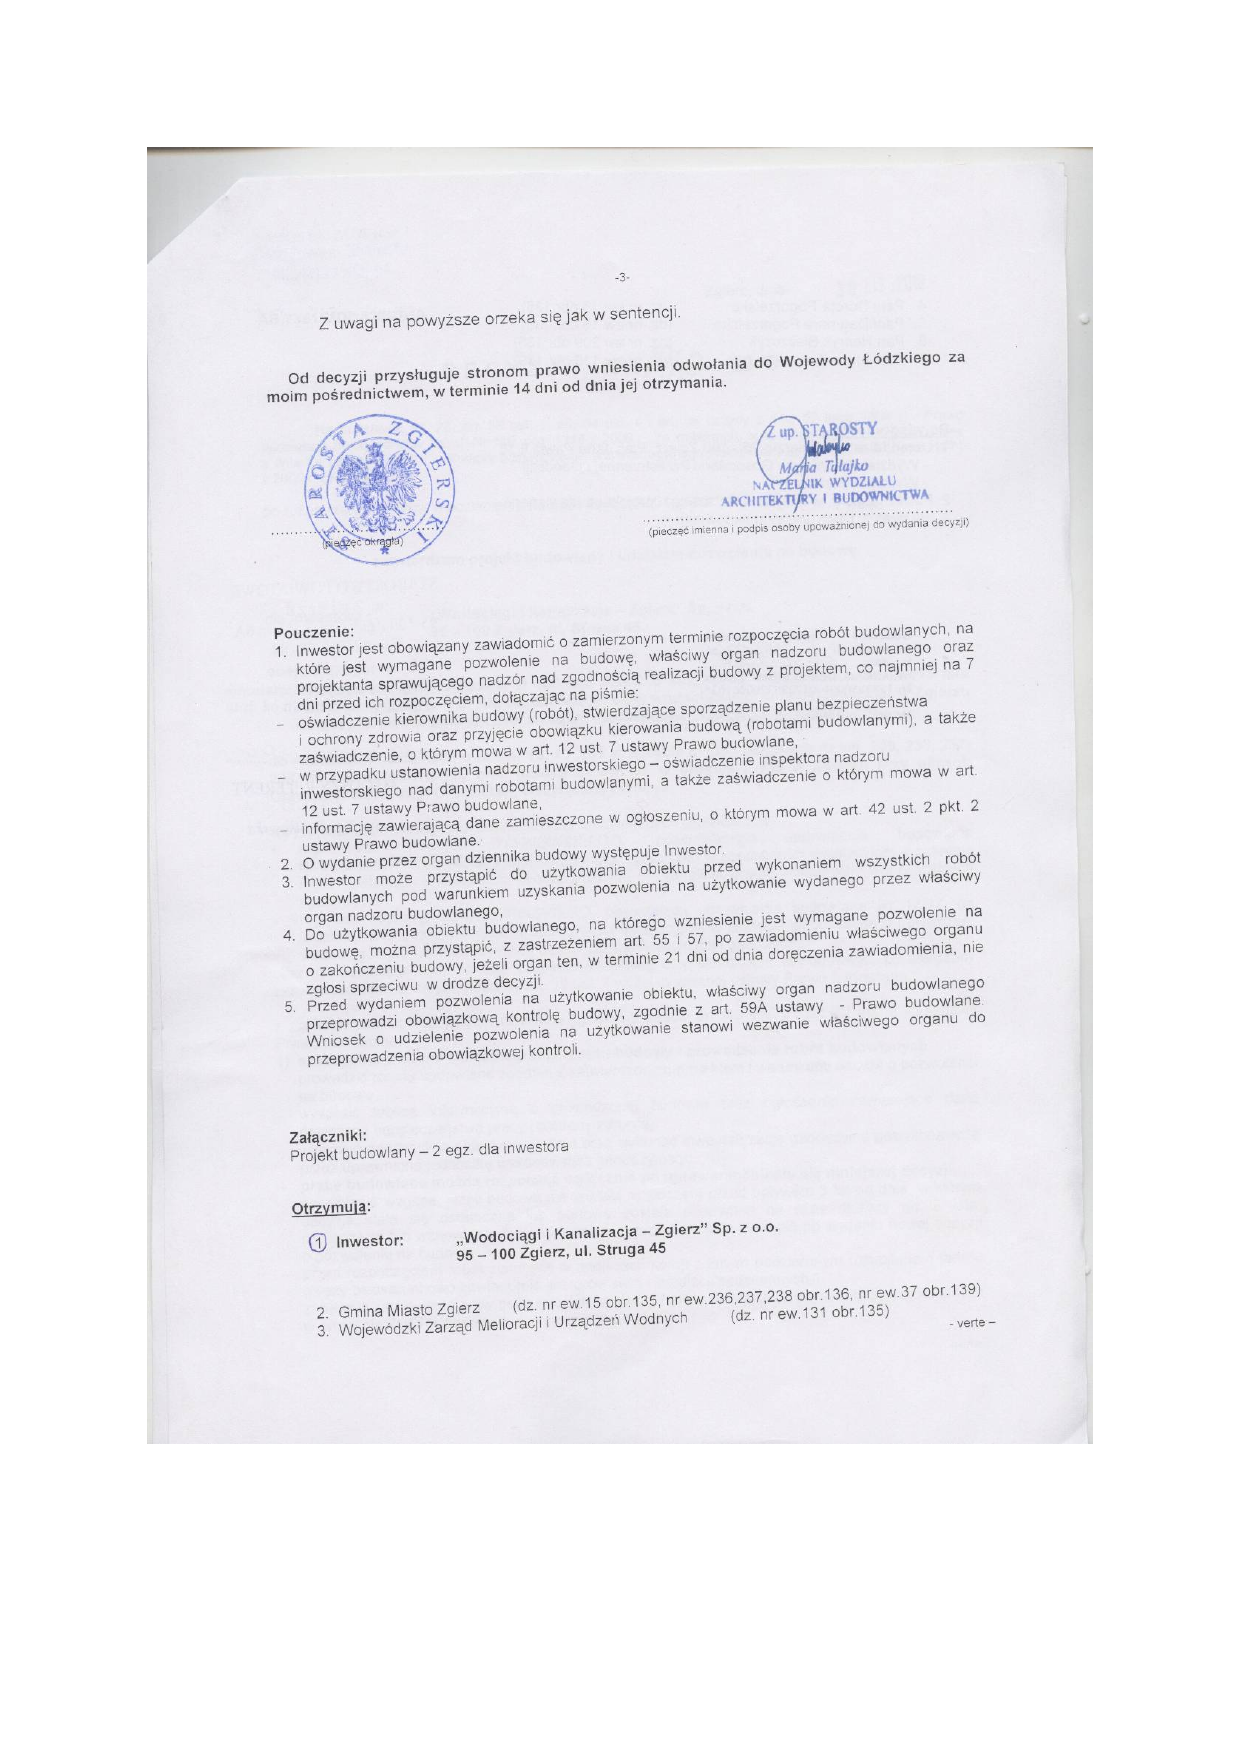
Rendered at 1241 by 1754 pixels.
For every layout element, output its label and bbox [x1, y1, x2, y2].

picture [147, 147, 1093, 1444]
